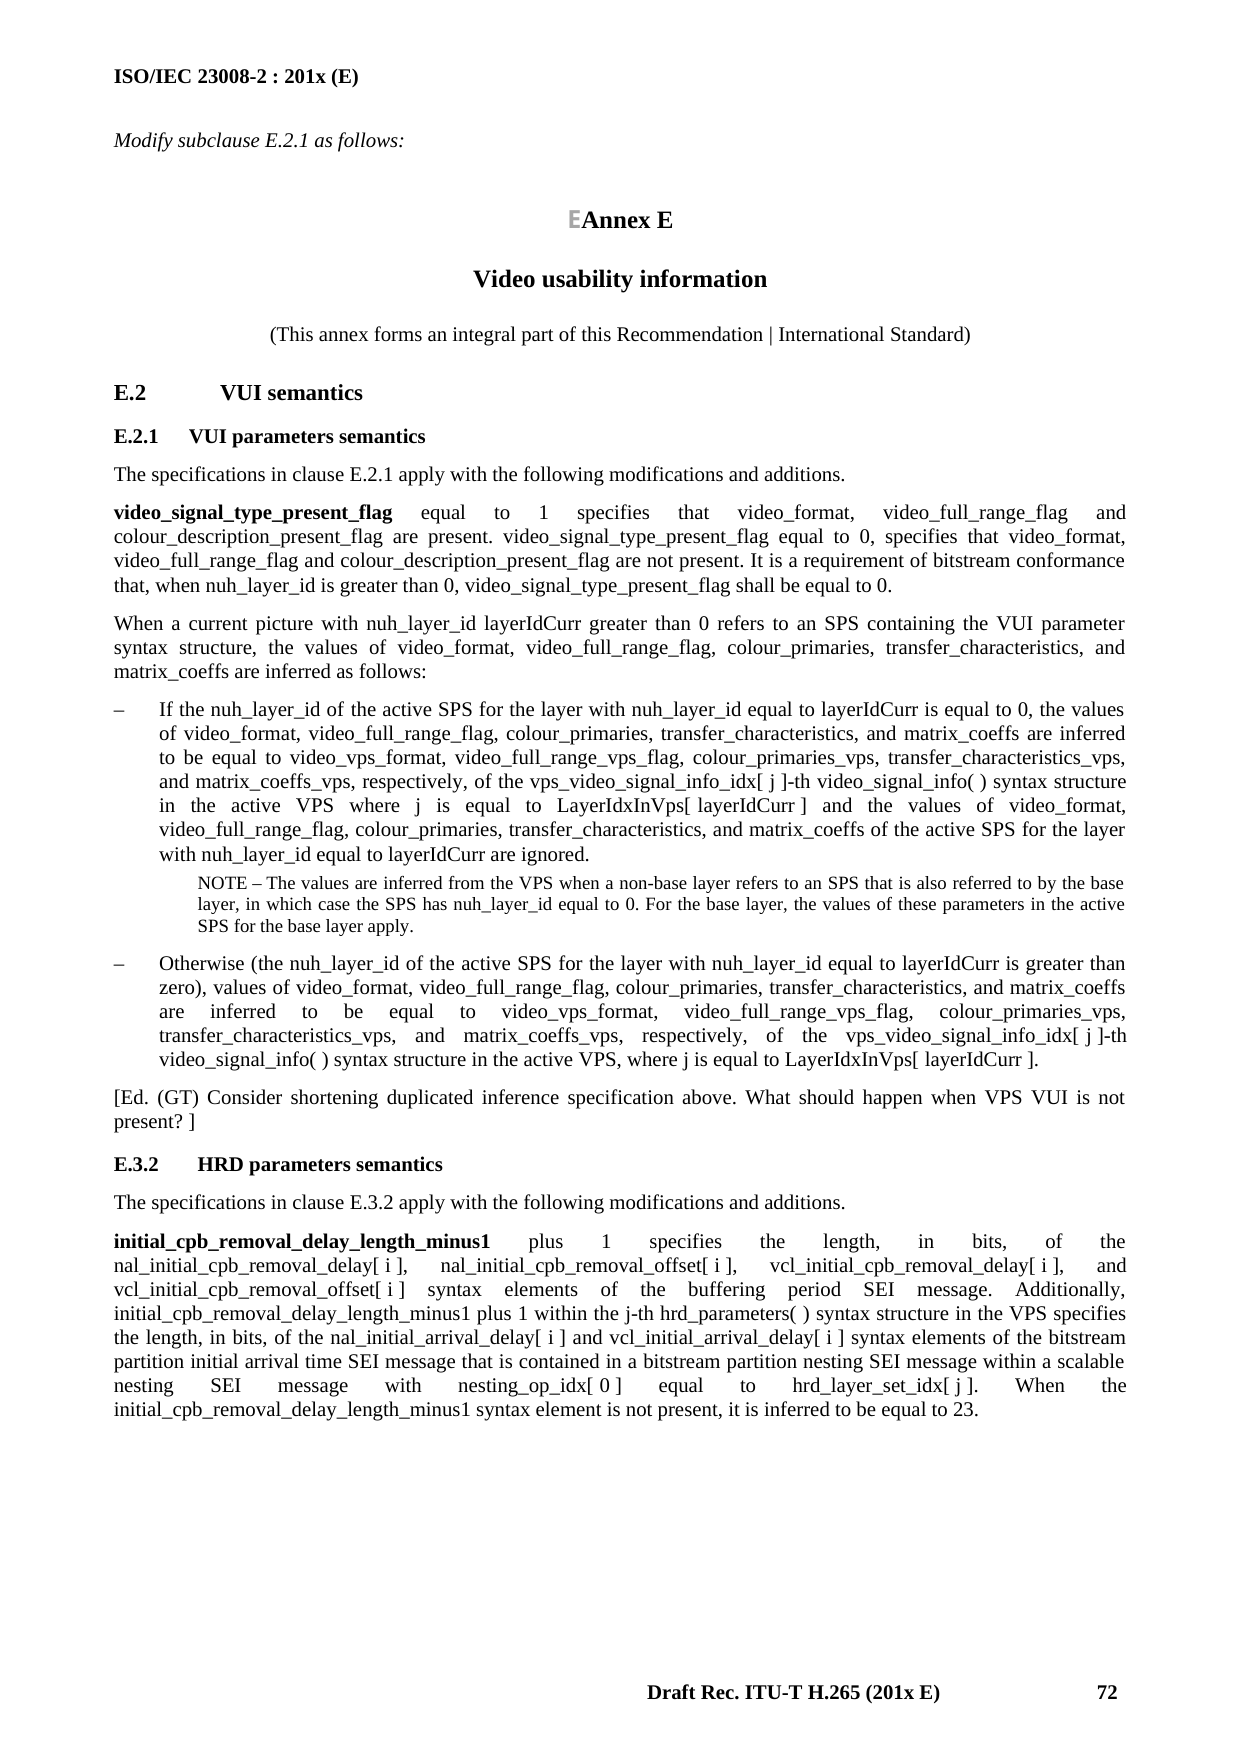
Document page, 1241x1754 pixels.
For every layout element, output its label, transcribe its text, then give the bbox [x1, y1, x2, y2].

text video_signal_type_present_flag equal to 1 specifies that video_format, video_full_range_flag and colour_description_present_flag are present. video_signal_type_present_flag equal to 0, specifies that video_format, video_full_range_flag and colour_description_present_flag are not present. It is a requirement of bitstream conformance that, when nuh_layer_id is greater than 0, video_signal_type_present_flag shall be equal to 0. [113, 500, 1127, 597]
list VUI parameters semantics [113, 424, 1127, 448]
text The specifications in clause E.2.1 apply with the following modifications and additions. [113, 462, 1127, 486]
list Annex E Video usability information [113, 202, 1127, 322]
text Modify subclause E.2.1 as follows: [113, 128, 1127, 152]
list VUI semantics [113, 379, 1127, 405]
text initial_cpb_removal_delay_length_minus1 plus 1 specifies the length, in bits, of the nal_initial_cpb_removal_delay[ i ], nal_initial_cpb_removal_offset[ i ], vcl_initial_cpb_removal_delay[ i ], and vcl_initial_cpb_removal_offset[ i ] syntax elements of the buffering period SEI message. Additionally, initial_cpb_removal_delay_length_minus1 plus 1 within the j-th hrd_parameters( ) syntax structure in the VPS specifies the length, in bits, of the nal_initial_arrival_delay[ i ] and vcl_initial_arrival_delay[ i ] syntax elements of the bitstream partition initial arrival time SEI message that is contained in a bitstream partition nesting SEI message within a scalable nesting SEI message with nesting_op_idx[ 0 ] equal to hrd_layer_set_idx[ j ]. When the initial_cpb_removal_delay_length_minus1 syntax element is not present, it is inferred to be equal to 23. [113, 1228, 1127, 1421]
text NOTE – The values are inferred from the VPS when a non-base layer refers to an SPS that is also referred to by the base layer, in which case the SPS has nuh_layer_id equal to 0. For the base layer, the values of these parameters in the active SPS for the base layer apply. [197, 872, 1127, 936]
text – If the nuh_layer_id of the active SPS for the layer with nuh_layer_id equal to layerIdCurr is equal to 0, the values of video_format, video_full_range_flag, colour_primaries, transfer_characteristics, and matrix_coeffs are inferred to be equal to video_vps_format, video_full_range_vps_flag, colour_primaries_vps, transfer_characteristics_vps, and matrix_coeffs_vps, respectively, of the vps_video_signal_info_idx[ j ]-th video_signal_info( ) syntax structure in the active VPS where j is equal to LayerIdxInVps[ layerIdCurr ] and the values of video_format, video_full_range_flag, colour_primaries, transfer_characteristics, and matrix_coeffs of the active SPS for the layer with nuh_layer_id equal to layerIdCurr are ignored. [113, 697, 1127, 866]
list E.3.2 HRD parameters semantics [113, 1152, 1127, 1176]
text [Ed. (GT) Consider shortening duplicated inference specification above. What should happen when VPS VUI is not present? ] [113, 1085, 1127, 1133]
text The specifications in clause E.3.2 apply with the following modifications and additions. [113, 1190, 1127, 1214]
text – Otherwise (the nuh_layer_id of the active SPS for the layer with nuh_layer_id equal to layerIdCurr is greater than zero), values of video_format, video_full_range_flag, colour_primaries, transfer_characteristics, and matrix_coeffs are inferred to be equal to video_vps_format, video_full_range_vps_flag, colour_primaries_vps, transfer_characteristics_vps, and matrix_coeffs_vps, respectively, of the vps_video_signal_info_idx[ j ]-th video_signal_info( ) syntax structure in the active VPS, where j is equal to LayerIdxInVps[ layerIdCurr ]. [113, 951, 1127, 1071]
text When a current picture with nuh_layer_id layerIdCurr greater than 0 refers to an SPS containing the VUI parameter syntax structure, the values of video_format, video_full_range_flag, colour_primaries, transfer_characteristics, and matrix_coeffs are inferred as follows: [113, 611, 1127, 683]
text (This annex forms an integral part of this Recommendation | International Standard) [113, 322, 1127, 346]
